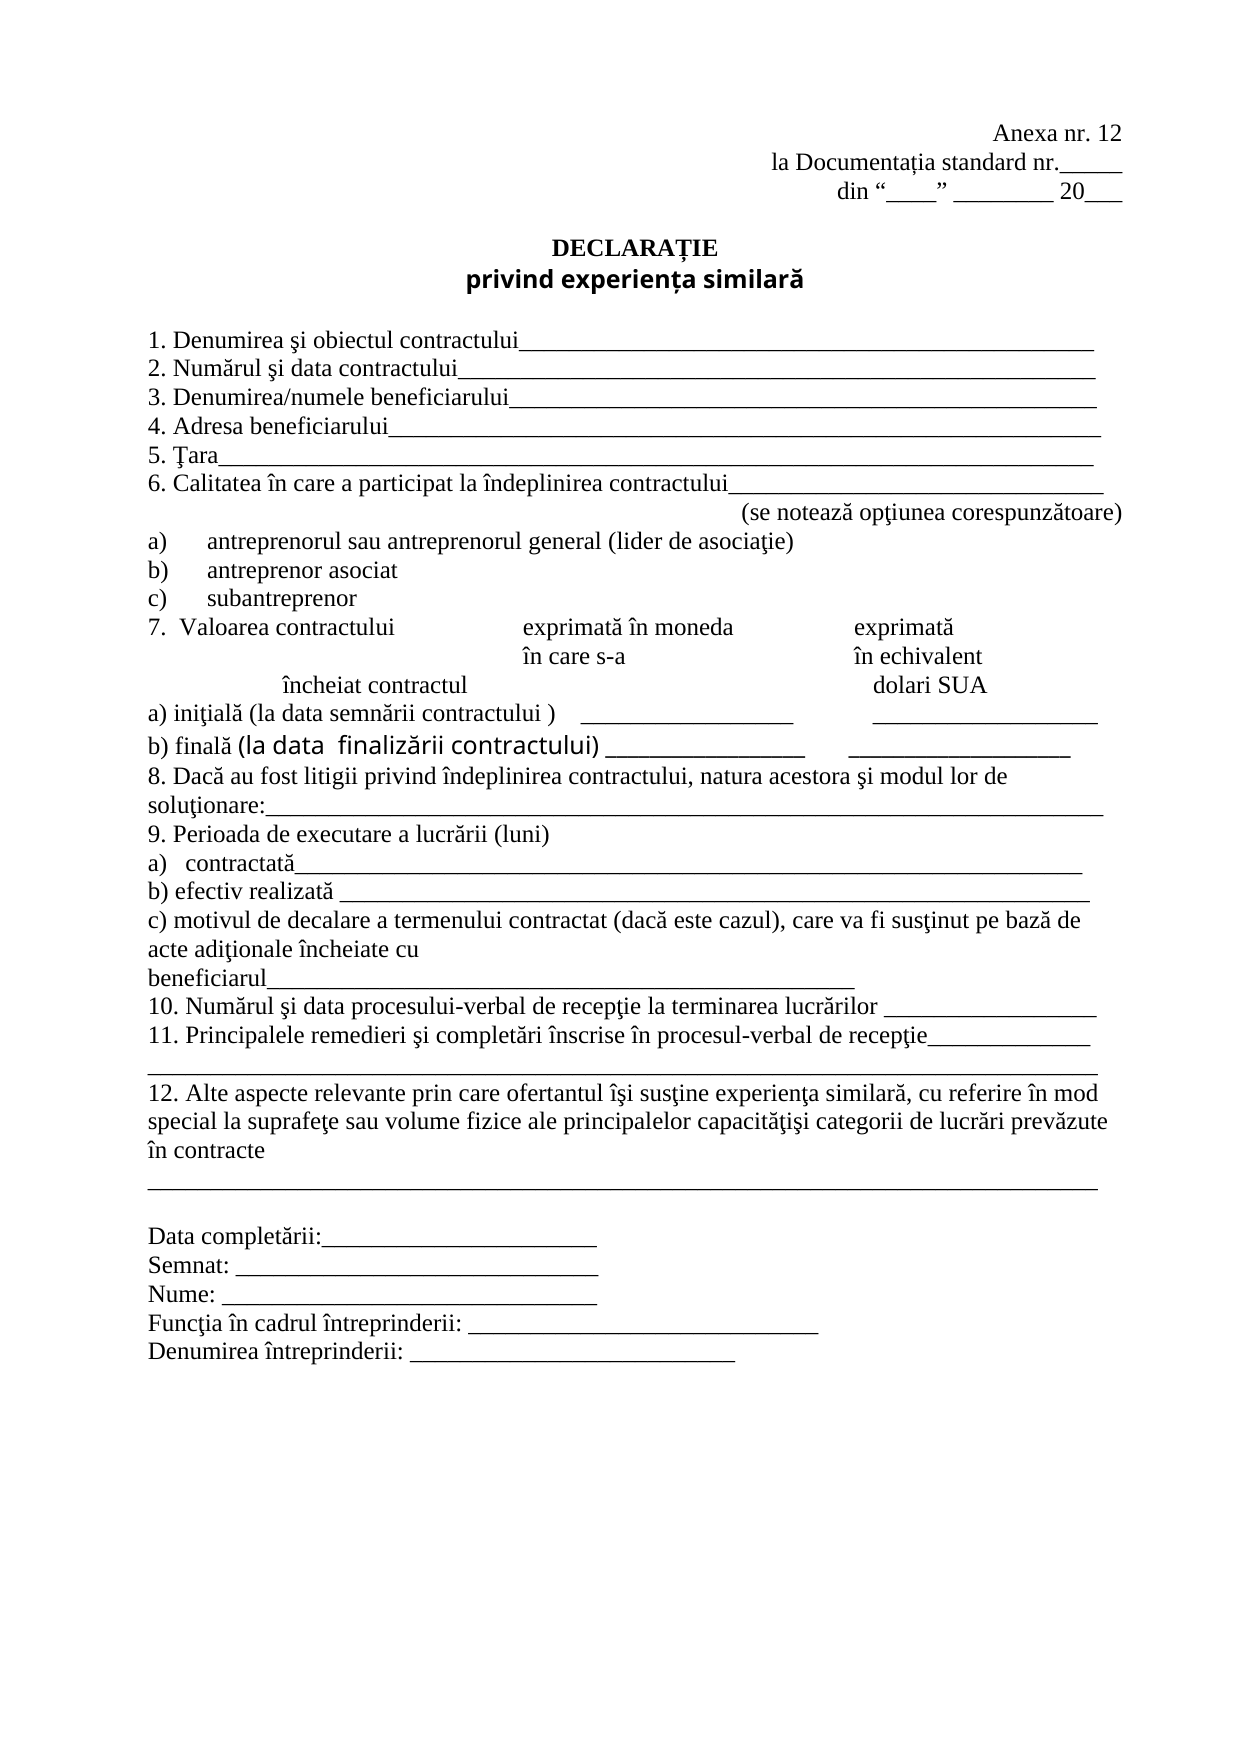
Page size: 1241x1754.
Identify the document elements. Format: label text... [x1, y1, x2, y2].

text (se notează opţiunea corespunzătoare) [148, 497, 1122, 526]
text Funcţia în cadrul întreprinderii: ____________________________ [148, 1308, 1122, 1336]
text din “____” ________ 20___ [148, 176, 1122, 204]
text 7. Valoarea contractului exprimată în moneda exprimată [148, 612, 1122, 641]
text 2. Numărul şi data contractului___________________________________________________ [148, 353, 1128, 382]
text DECLARAȚIE [148, 233, 1122, 262]
text Anexa nr. 12 [148, 118, 1122, 147]
text 8. Dacă au fost litigii privind îndeplinirea contractului, natura acestora şi modul lor de soluţionare:___________________________________________________________________ [148, 761, 1122, 819]
text privind experienţa similară [148, 262, 1122, 296]
text b) efectiv realizată ____________________________________________________________ [148, 876, 1122, 905]
text 1. Denumirea şi obiectul contractului______________________________________________ [148, 325, 1128, 353]
text 11. Principalele remedieri şi completări înscrise în procesul-verbal de recepţie_____________ [148, 1020, 1122, 1049]
list antreprenorul sau antreprenorul general (lider de asociaţie) [148, 526, 1122, 555]
list contractată_______________________________________________________________ [148, 848, 1122, 876]
text 4. Adresa beneficiarului_________________________________________________________ [148, 411, 1128, 440]
text 5. Ţara______________________________________________________________________ [148, 440, 1128, 468]
text în care s-a în echivalent [148, 641, 1122, 670]
text Denumirea întreprinderii: __________________________ [148, 1336, 1122, 1365]
text Semnat: _____________________________ [148, 1250, 1122, 1279]
text 12. Alte aspecte relevante prin care ofertantul îşi susţine experienţa similară, cu referire în mod special la suprafeţe sau volume fizice ale principalelor capacităţişi categorii de lucrări prevăzute în contracte ____________________________________________________________________________ [148, 1078, 1122, 1193]
list subantreprenor [148, 583, 1122, 612]
text Nume: ______________________________ [148, 1279, 1122, 1308]
text Data completării:______________________ [148, 1221, 1122, 1250]
text la Documentația standard nr._____ [148, 147, 1122, 176]
text ____________________________________________________________________________ [148, 1049, 1122, 1078]
text încheiat contractul dolari SUA [148, 670, 1122, 698]
text a) iniţială (la data semnării contractului ) _________________ __________________ [148, 698, 1122, 727]
text b) finală (la data finalizării contractului) __________________ ____________________ [148, 727, 1122, 761]
text 10. Numărul şi data procesului-verbal de recepţie la terminarea lucrărilor _________________ [148, 991, 1122, 1020]
list antreprenor asociat [148, 555, 1122, 583]
text 6. Calitatea în care a participat la îndeplinirea contractului______________________________ [148, 468, 1128, 497]
text 9. Perioada de executare a lucrării (luni) [148, 819, 1122, 848]
text c) motivul de decalare a termenului contractat (dacă este cazul), care va fi susţinut pe bază de acte adiţionale încheiate cu beneficiarul_______________________________________________ [148, 905, 1122, 991]
text 3. Denumirea/numele beneficiarului_______________________________________________ [148, 382, 1128, 411]
